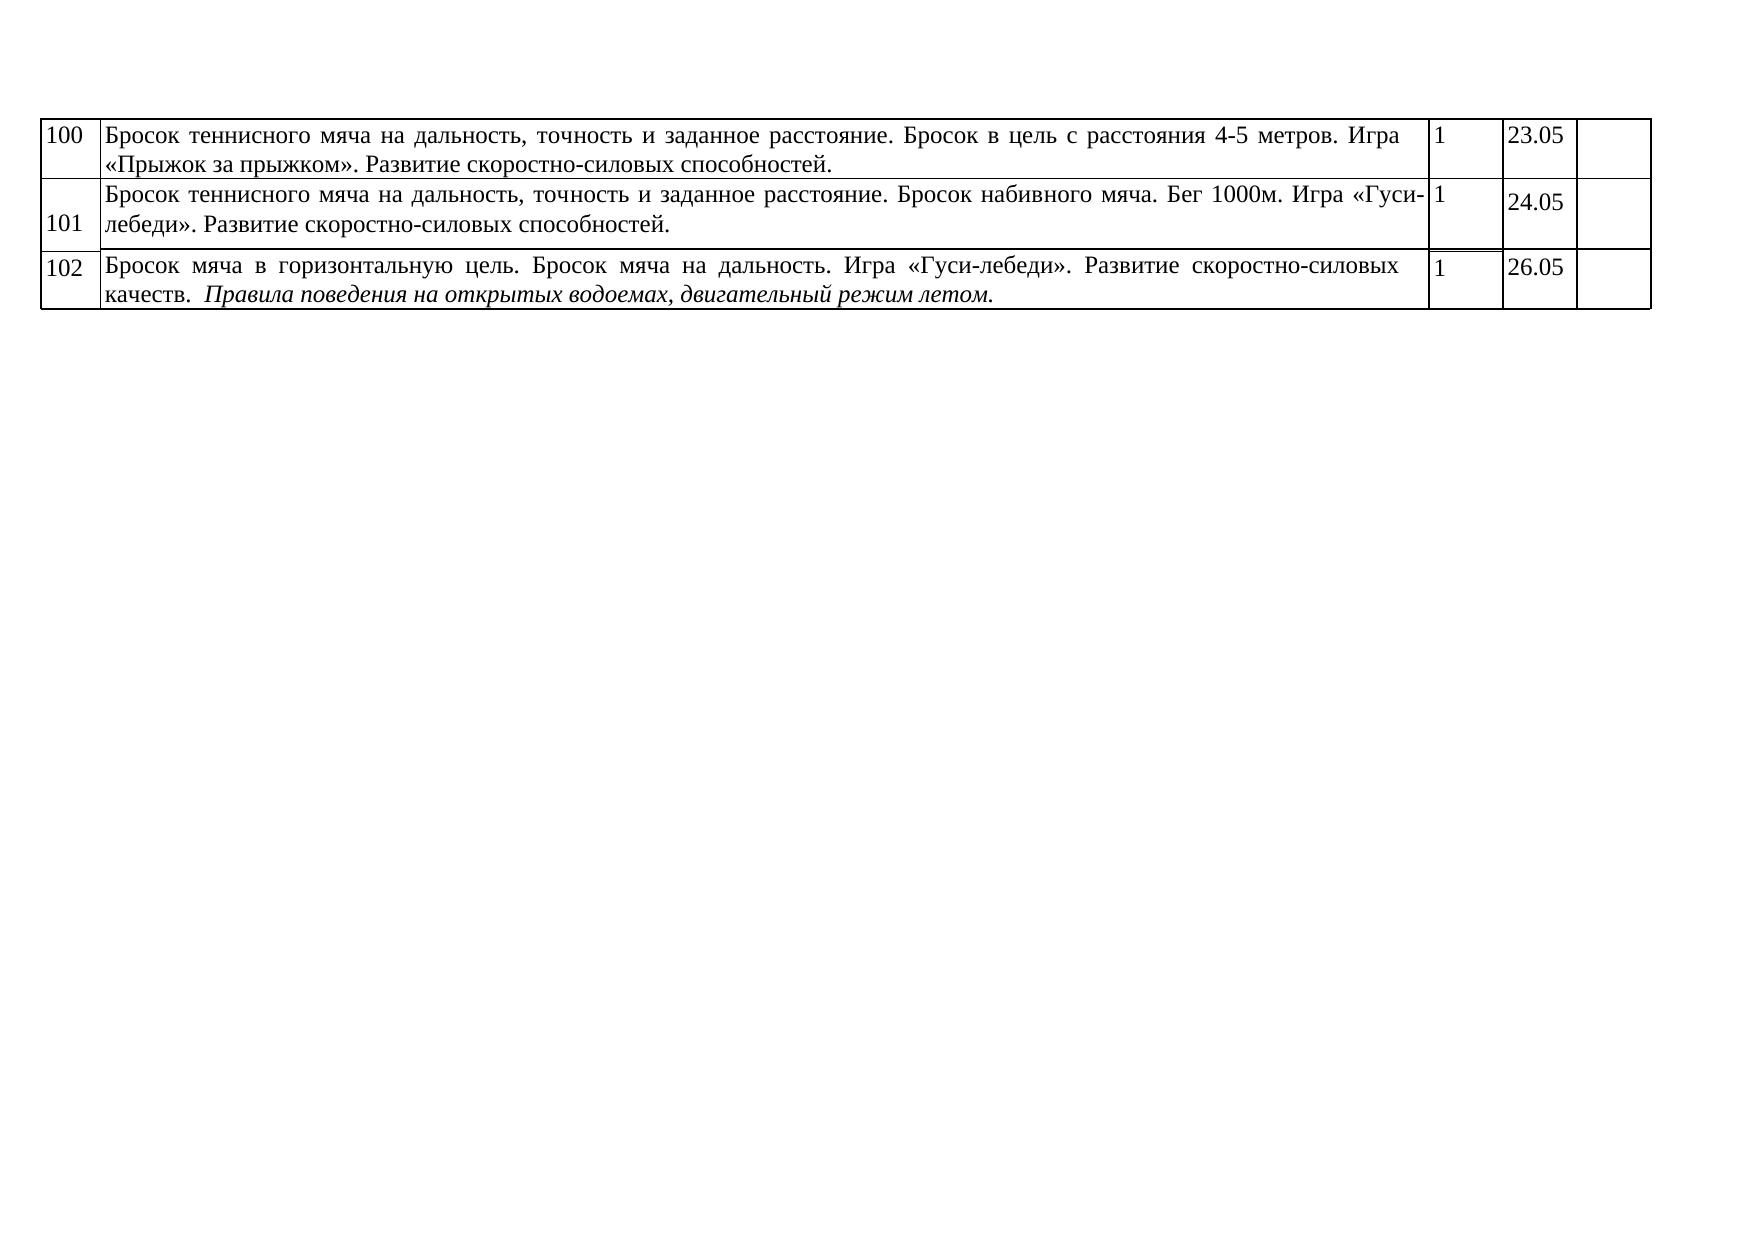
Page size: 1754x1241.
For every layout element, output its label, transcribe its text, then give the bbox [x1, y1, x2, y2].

table_cell 23.05 [1504, 120, 1576, 177]
table_cell [1578, 120, 1650, 177]
table_cell Бросок теннисного мяча на дальность, точность и заданное расстояние. Бросок набивного мяча. Бег 1000м. Игра «Гуси-лебеди». Развитие скоростно-силовых способностей. [101, 179, 1428, 248]
table_cell 1 [1430, 179, 1502, 248]
table_cell 100 [42, 120, 100, 177]
table_cell [1578, 250, 1650, 308]
table_cell 24.05 [1504, 179, 1576, 248]
table_cell 102 [42, 252, 100, 308]
table_cell [1578, 179, 1650, 248]
table_cell 101 [42, 179, 100, 251]
table_cell Бросок теннисного мяча на дальность, точность и заданное расстояние. Бросок в цель с расстояния 4-5 метров. Игра «Прыжок за прыжком». Развитие скоростно-силовых способностей. [101, 120, 1428, 177]
table_cell 26.05 [1504, 250, 1576, 308]
table_cell 1 [1430, 252, 1502, 308]
table_cell Бросок мяча в горизонтальную цель. Бросок мяча на дальность. Игра «Гуси-лебеди». Развитие скоростно-силовых качеств. Правила поведения на открытых водоемах, двигательный режим летом. [101, 250, 1428, 308]
table_cell 1 [1430, 120, 1502, 177]
